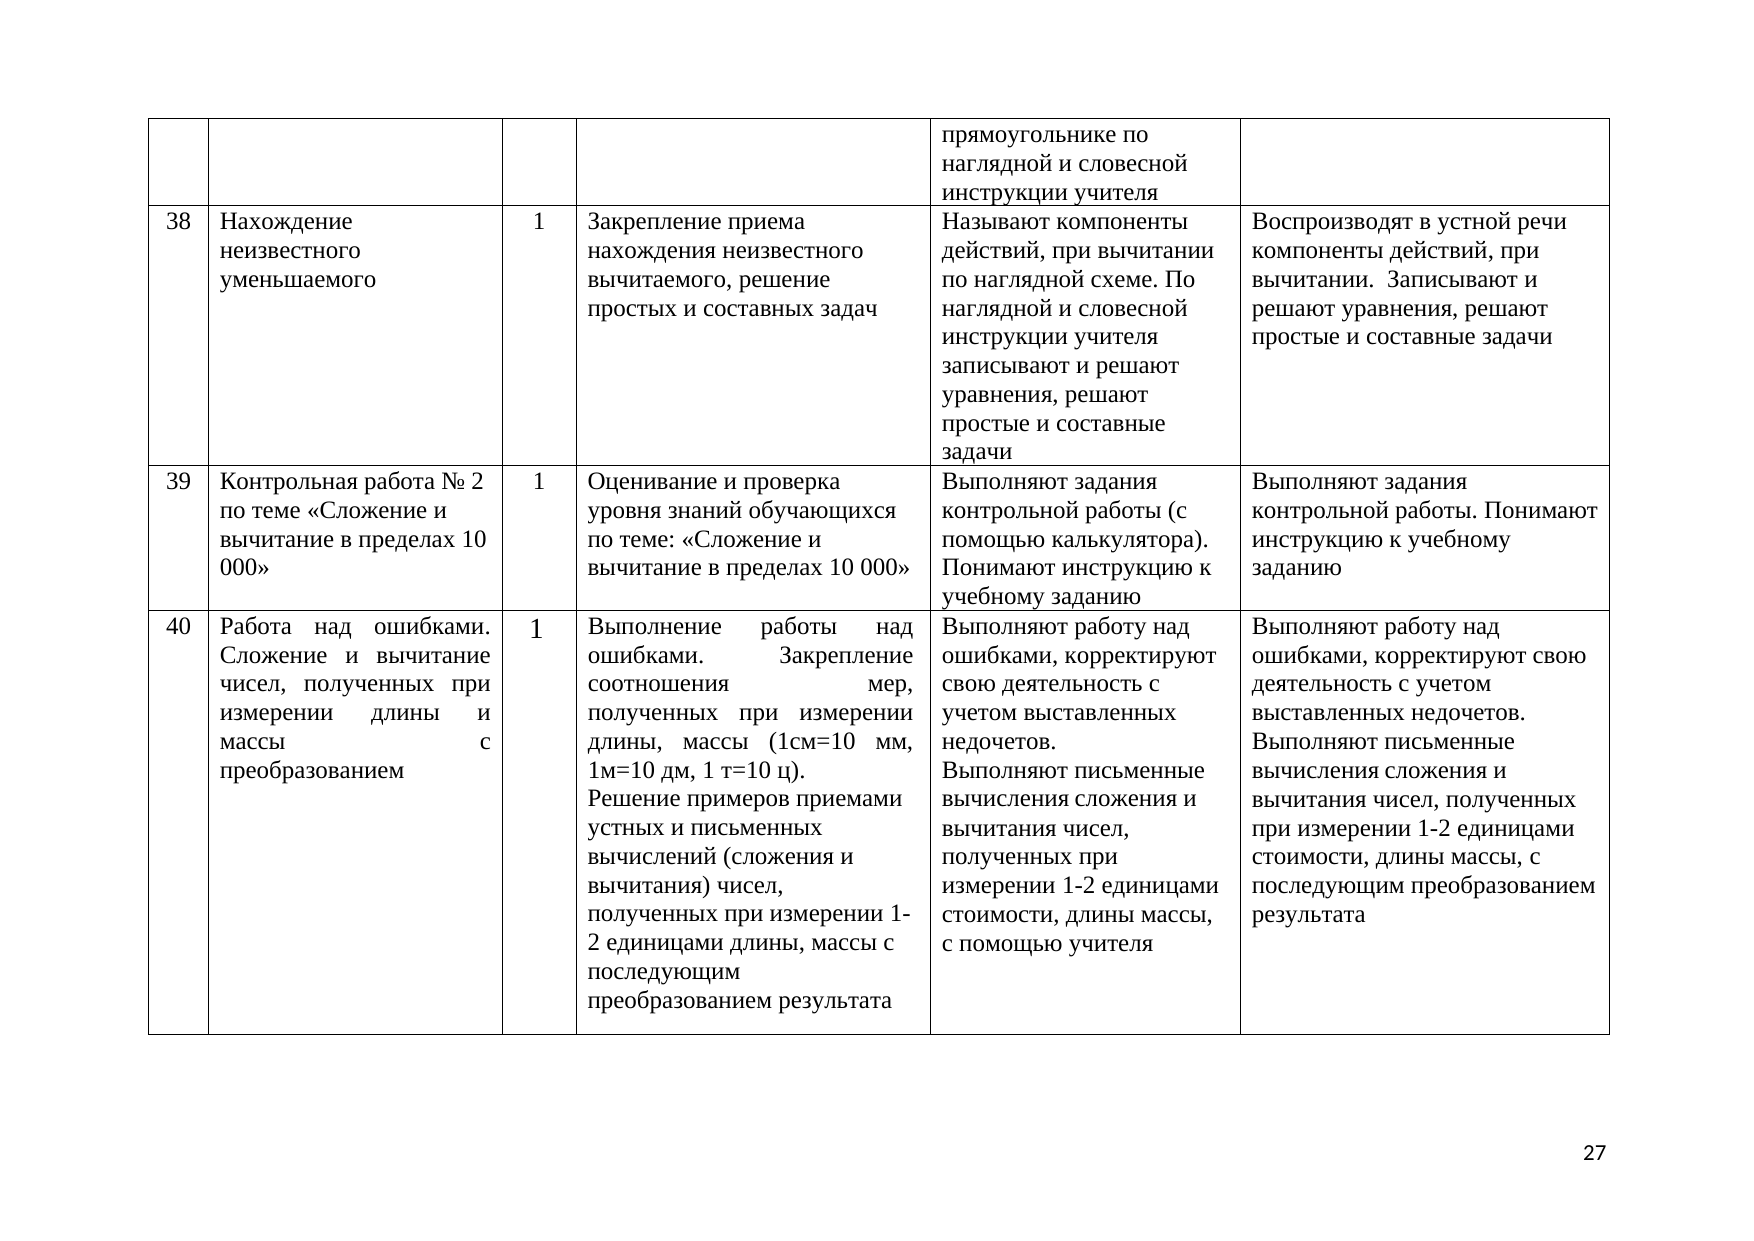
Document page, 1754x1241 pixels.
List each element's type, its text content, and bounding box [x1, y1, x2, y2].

table_cell Работа над ошибками. Сложение и вычитание чисел, полученных при измерении длины и массы с преобразованием [209, 611, 502, 1034]
table_cell 38 [149, 206, 208, 465]
table_cell Выполняют работу над ошибками, корректируют свою деятельность с учетом выставленных недочетов. Выполняют письменные вычисления сложения и вычитания чисел, полученных при измерении 1-2 единицами стоимости, длины массы, с помощью учителя [931, 611, 1240, 1034]
table_cell Контрольная работа № 2 по теме «Сложение и вычитание в пределах 10 000» [209, 466, 502, 610]
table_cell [1241, 119, 1609, 205]
table_cell Выполняют задания контрольной работы. Понимают инструкцию к учебному заданию [1241, 466, 1609, 610]
table_cell Воспроизводят в устной речи компоненты действий, при вычитании. Записывают и решают уравнения, решают простые и составные задачи [1241, 206, 1609, 465]
table_cell 1 [503, 611, 576, 1034]
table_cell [577, 119, 930, 205]
table_cell Выполнение работы над ошибками. Закрепление соотношения мер, полученных при измерении длины, массы (1см=10 мм, 1м=10 дм, 1 т=10 ц). Решение примеров приемами устных и письменных вычислений (сложения и вычитания) чисел, полученных при измерении 1-2 единицами длины, массы с последующим преобразованием результата [577, 611, 930, 1034]
table_cell Называют компоненты действий, при вычитании по наглядной схеме. По наглядной и словесной инструкции учителя записывают и решают уравнения, решают простые и составные задачи [931, 206, 1240, 465]
table_cell 1 [503, 466, 576, 610]
table_cell Выполняют задания контрольной работы (с помощью калькулятора). Понимают инструкцию к учебному заданию [931, 466, 1240, 610]
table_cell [209, 119, 502, 205]
table_cell Выполняют работу над ошибками, корректируют свою деятельность с учетом выставленных недочетов. Выполняют письменные вычисления сложения и вычитания чисел, полученных при измерении 1-2 единицами стоимости, длины массы, с последующим преобразованием результата [1241, 611, 1609, 1034]
table_cell 1 [503, 119, 576, 205]
table_cell Закрепление приема нахождения неизвестного вычитаемого, решение простых и составных задач [577, 206, 930, 465]
table_cell Оценивание и проверка уровня знаний обучающихся по теме: «Сложение и вычитание в пределах 10 000» [577, 466, 930, 610]
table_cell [931, 119, 1240, 205]
table_cell 1 [503, 206, 576, 465]
table_cell Нахождение неизвестного уменьшаемого [209, 206, 502, 465]
table_cell 37 [149, 119, 208, 205]
table_cell 40 [149, 611, 208, 1034]
table_cell 39 [149, 466, 208, 610]
